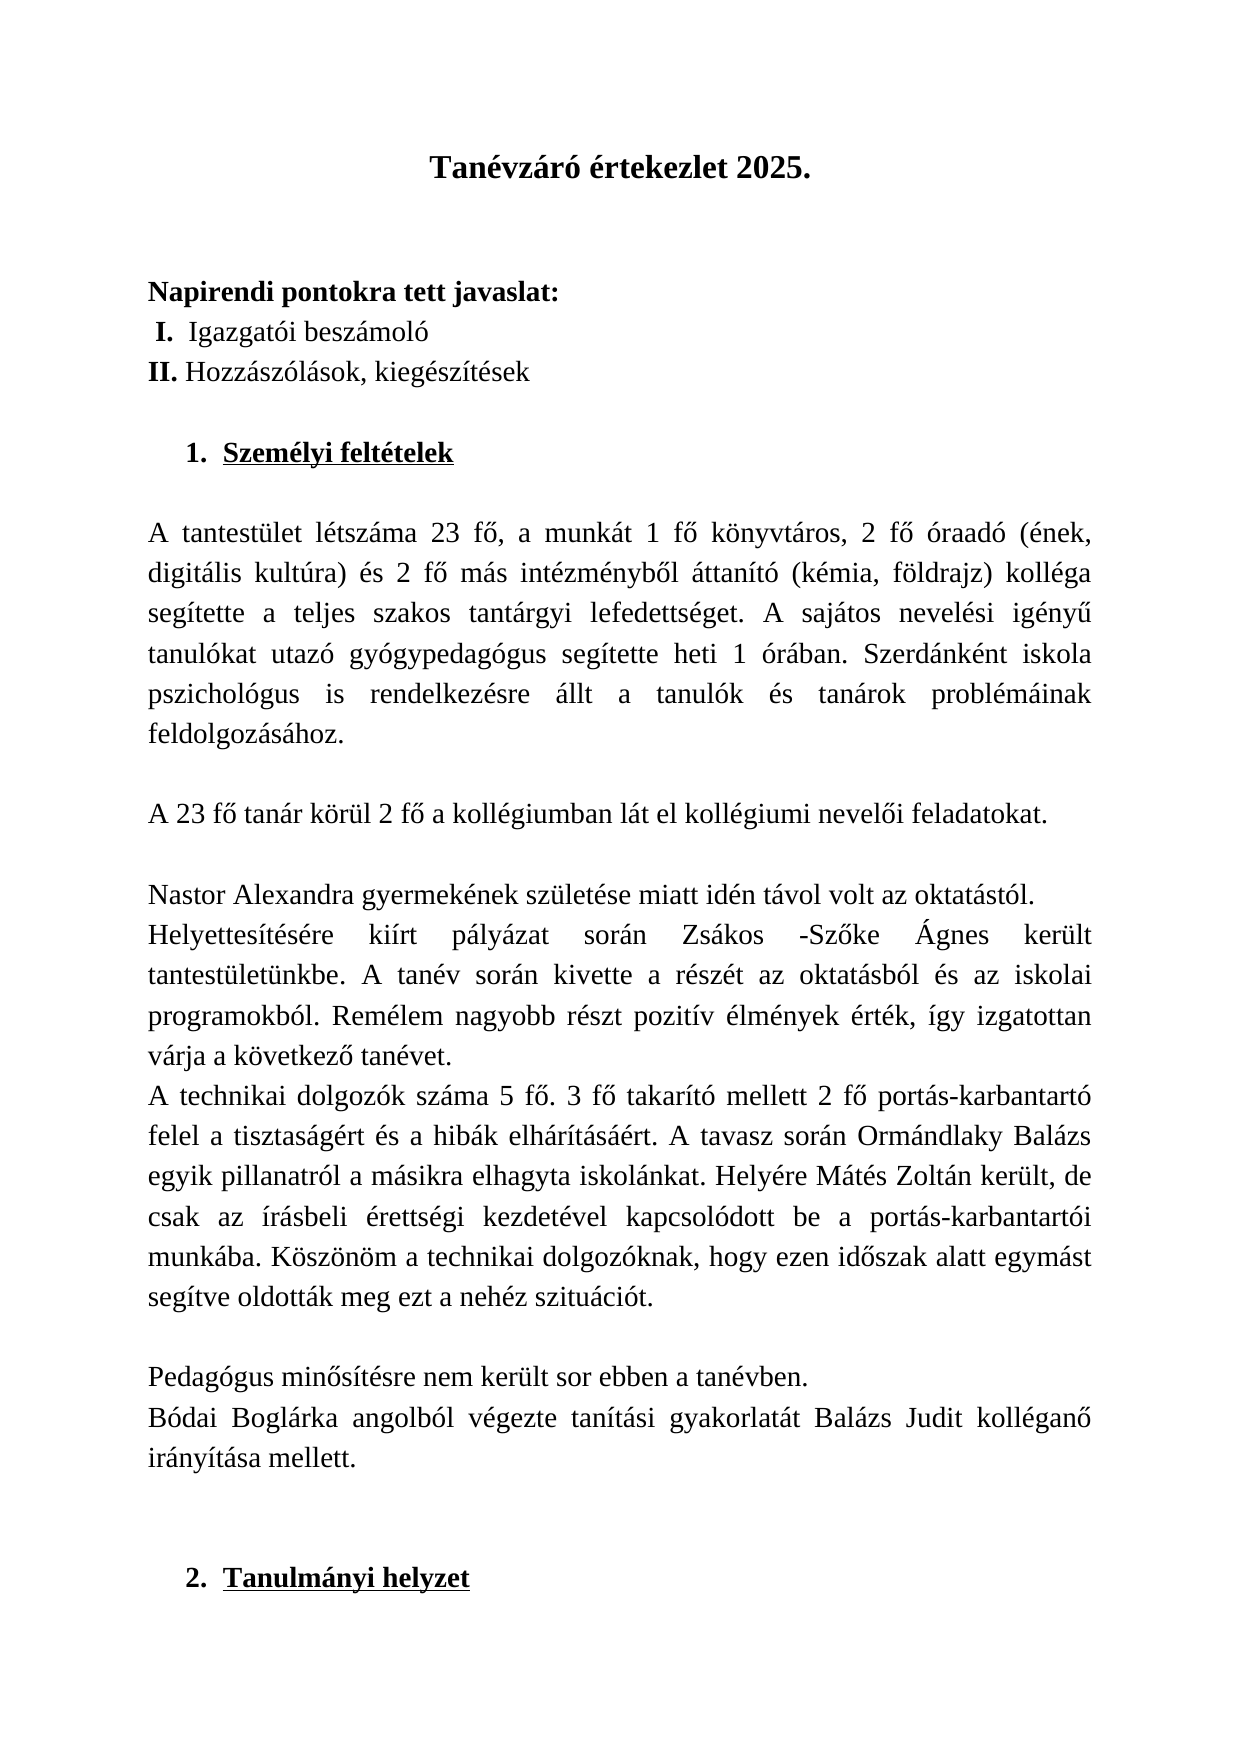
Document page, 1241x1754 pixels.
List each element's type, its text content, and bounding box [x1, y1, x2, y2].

text A tantestület létszáma 23 fő, a munkát 1 fő könyvtáros, 2 fő óraadó (ének, digitális kultúra) és 2 fő más intézményből áttanító (kémia, földrajz) kolléga segítette a teljes szakos tantárgyi lefedettséget. A sajátos nevelési igényű tanulókat utazó gyógypedagógus segítette heti 1 órában. Szerdánként iskola pszichológus is rendelkezésre állt a tanulók és tanárok problémáinak feldolgozásához. [148, 515, 1093, 750]
text Helyettesítésére kiírt pályázat során Zsákos -Szőke Ágnes került tantestületünkbe. A tanév során kivette a részét az oktatásból és az iskolai programokból. Remélem nagyobb részt pozitív élmények érték, így izgatottan várja a következő tanévet. [148, 917, 1093, 1071]
text A 23 fő tanár körül 2 fő a kollégiumban lát el kollégiumi nevelői feladatokat. [148, 797, 1093, 830]
text A technikai dolgozók száma 5 fő. 3 fő takarító mellett 2 fő portás-karbantartó felel a tisztaságért és a hibák elhárításáért. A tavasz során Ormándlaky Balázs egyik pillanatról a másikra elhagyta iskolánkat. Helyére Mátés Zoltán került, de csak az írásbeli érettségi kezdetével kapcsolódott be a portás-karbantartói munkába. Köszönöm a technikai dolgozóknak, hogy ezen időszak alatt egymást segítve oldották meg ezt a nehéz szituációt. [148, 1078, 1093, 1313]
text Pedagógus minősítésre nem került sor ebben a tanévben. [148, 1359, 1093, 1393]
list Személyi feltételek [185, 435, 1093, 468]
text Nastor Alexandra gyermekének születése miatt idén távol volt az oktatástól. [148, 877, 1093, 911]
text Tanévzáró értekezlet 2025. [148, 148, 1093, 186]
text Bódai Boglárka angolból végezte tanítási gyakorlatát Balázs Judit kolléganő irányítása mellett. [148, 1400, 1093, 1473]
list Tanulmányi helyzet [185, 1561, 1093, 1594]
text II. Hozzászólások, kiegészítések [148, 354, 1093, 388]
text I. Igazgatói beszámoló [148, 314, 1093, 348]
text Napirendi pontokra tett javaslat: [148, 274, 1093, 307]
